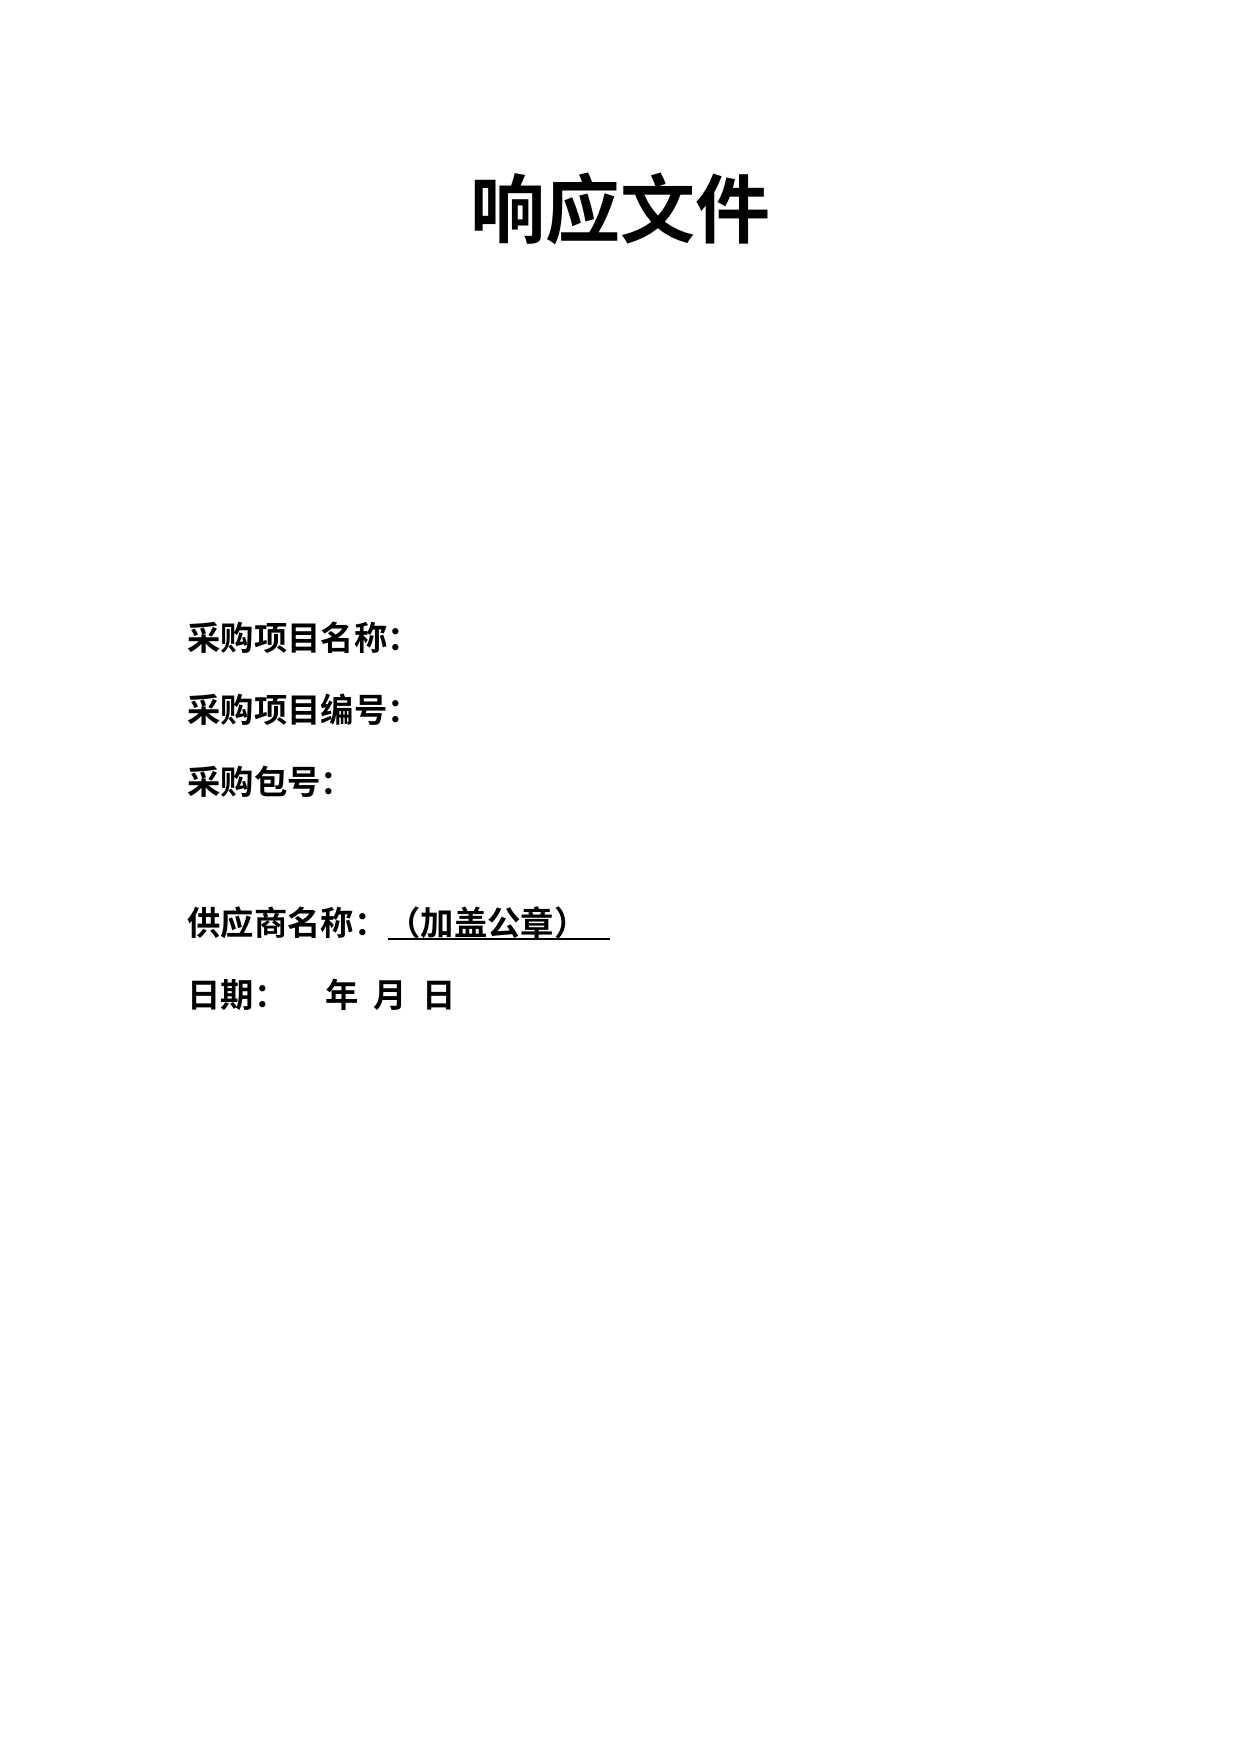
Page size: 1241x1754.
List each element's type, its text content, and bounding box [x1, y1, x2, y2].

text 供应商名称：（加盖公章） [187, 897, 1053, 945]
text 日期： 年 月 日 [187, 969, 1053, 1017]
text 响应文件 [187, 150, 1053, 259]
text 采购项目名称： [187, 612, 1053, 660]
text 采购项目编号： [187, 684, 1053, 732]
text 采购包号： [187, 756, 1053, 804]
